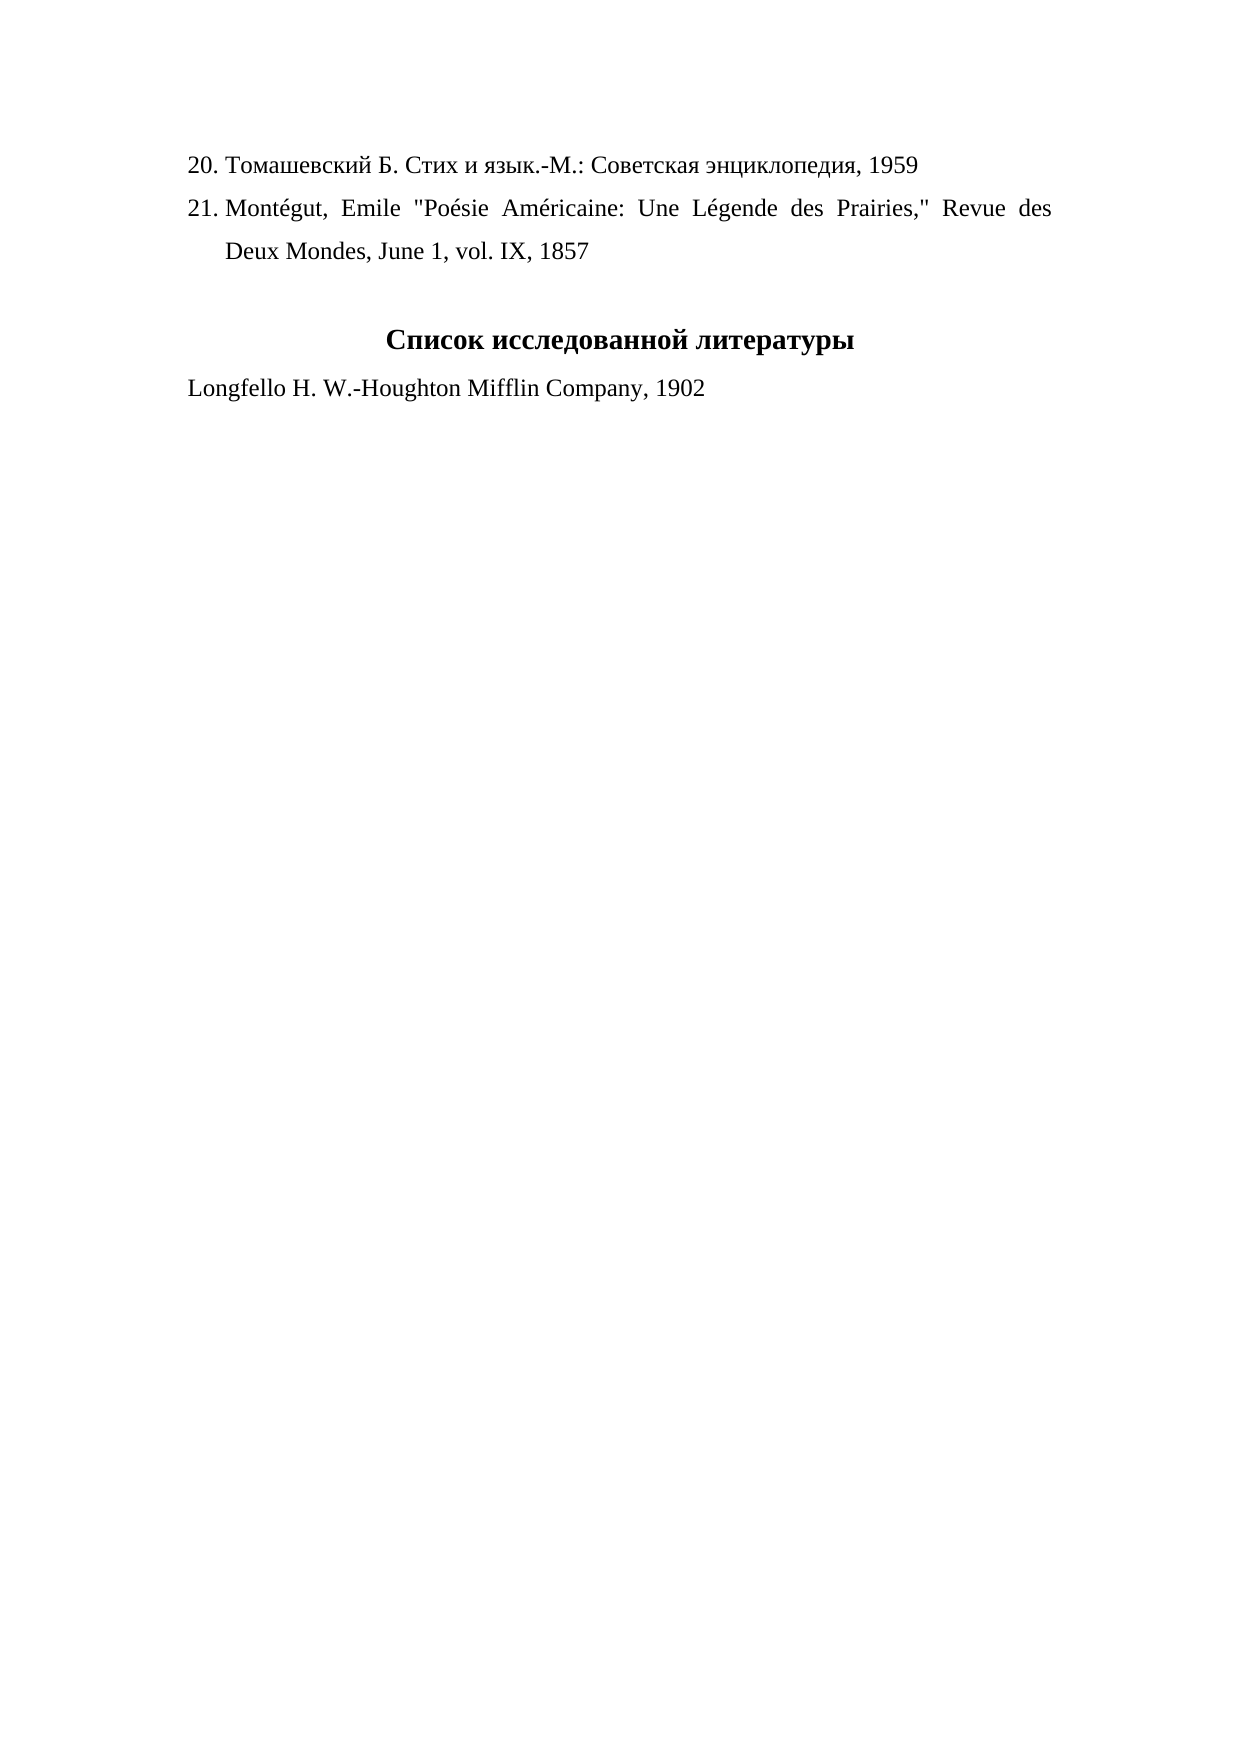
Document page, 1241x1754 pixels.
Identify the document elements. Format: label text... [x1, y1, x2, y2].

subtitle Список исследованной литературы [187, 322, 1053, 356]
text Longfello H. W.-Houghton Mifflin Company, 1902 [187, 373, 1053, 402]
list Томашевский Б. Стих и язык.-М.: Советская энциклопедия, 1959 [187, 150, 1053, 179]
list Montégut, Emile "Poésie Américaine: Une Légende des Prairies," Revue des Deux Mondes, June 1, vol. IX, 1857 [187, 193, 1053, 265]
